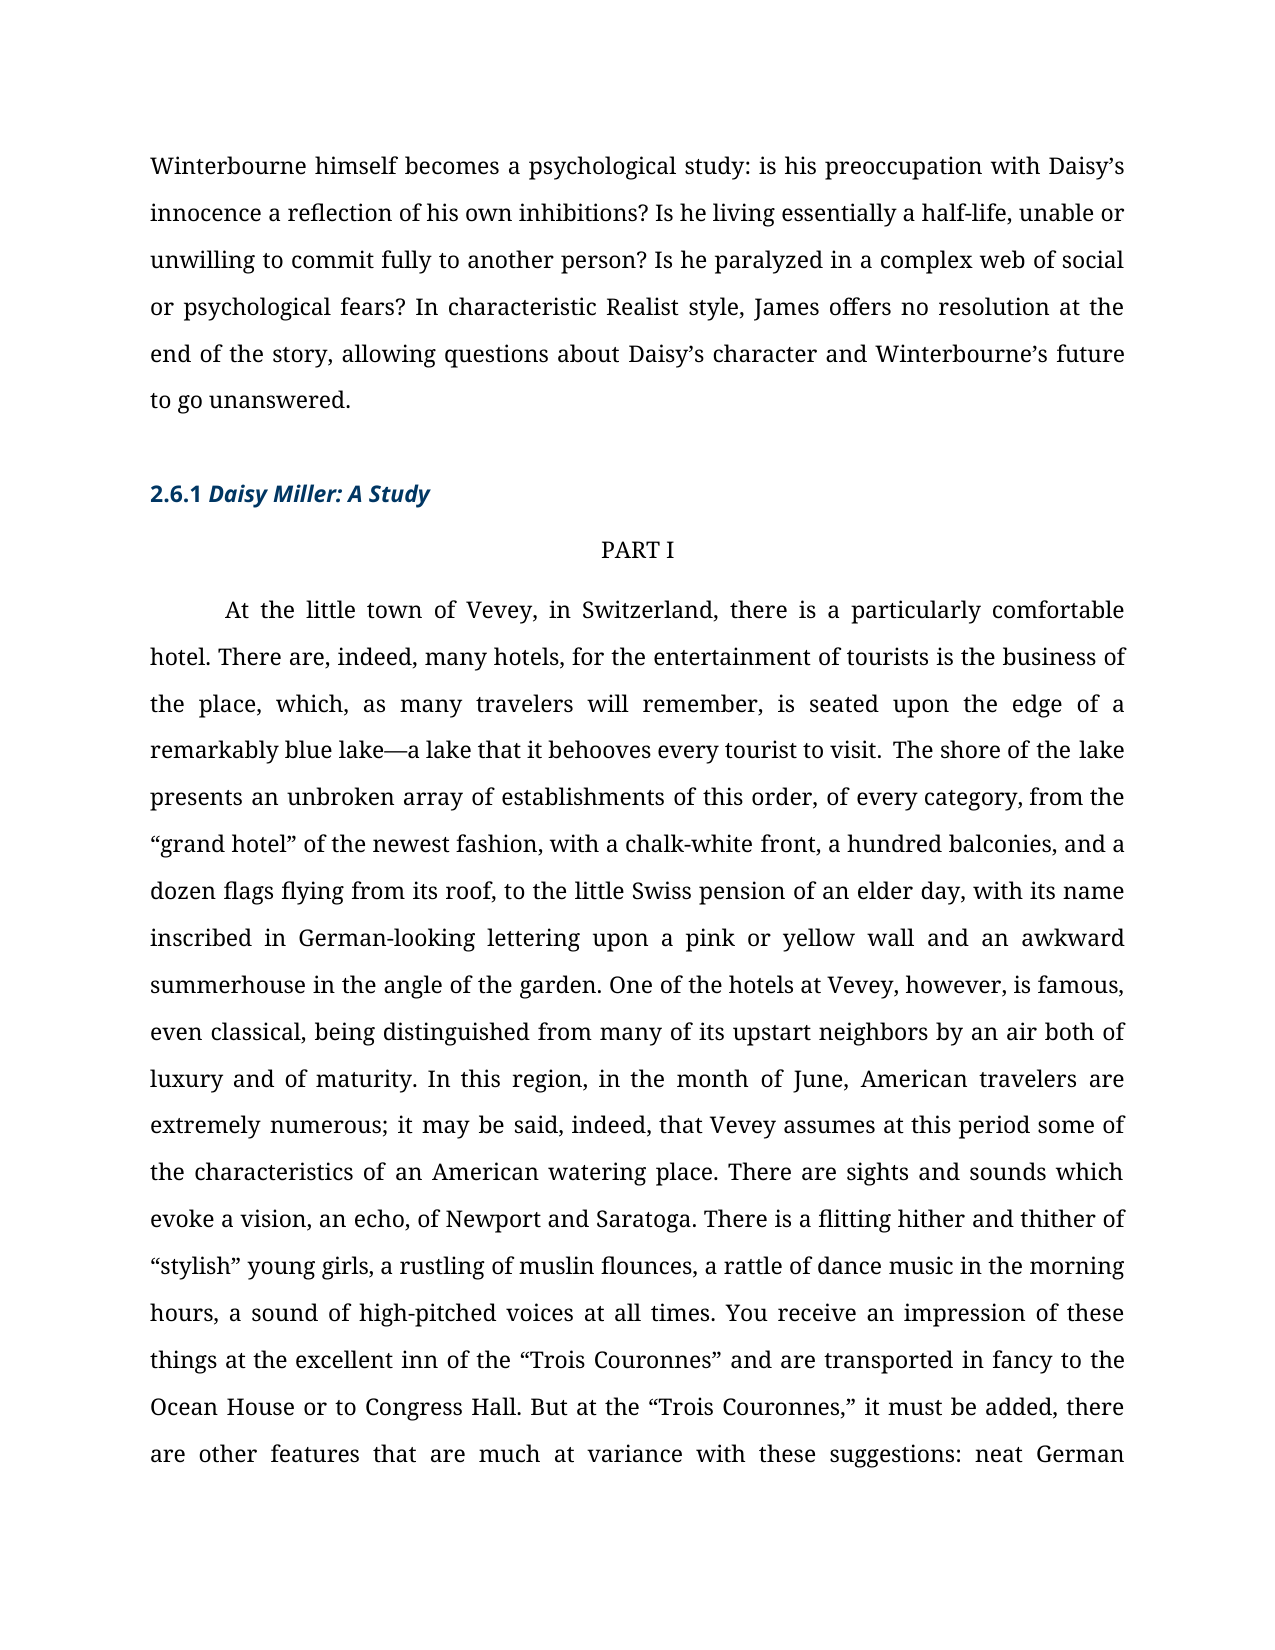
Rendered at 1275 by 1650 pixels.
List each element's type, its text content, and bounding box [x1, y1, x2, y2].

subtitle 2.6.1 Daisy Miller: A Study [150, 478, 1125, 509]
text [150, 594, 1125, 1469]
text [150, 150, 1125, 416]
text PART I [150, 534, 1125, 566]
